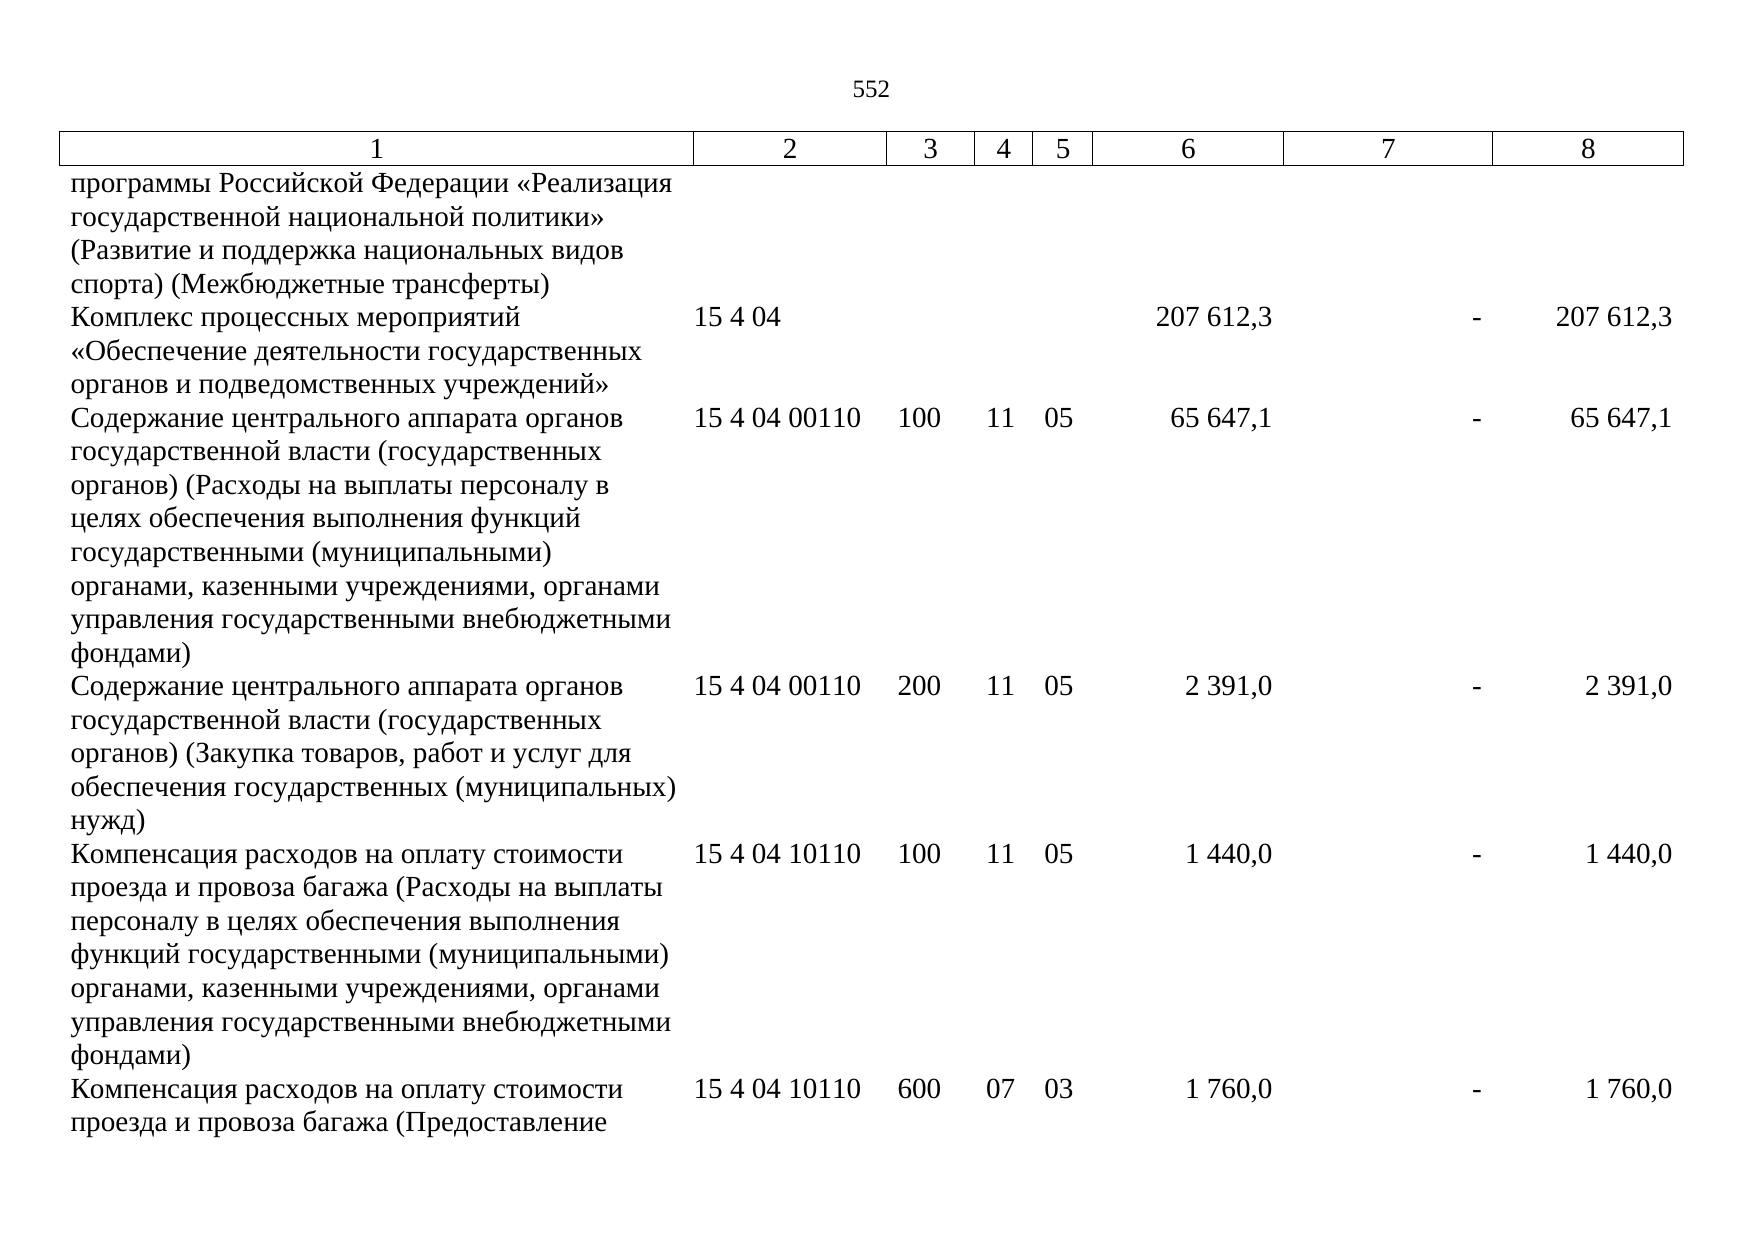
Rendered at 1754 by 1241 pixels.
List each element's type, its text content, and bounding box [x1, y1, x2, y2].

table_header 5 [1033, 132, 1092, 165]
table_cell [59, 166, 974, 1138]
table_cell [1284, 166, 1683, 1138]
table_header 4 [975, 132, 1032, 165]
table_header 7 [1284, 132, 1492, 165]
table_header 8 [1493, 132, 1683, 165]
table_header 1 [60, 132, 693, 165]
table_header 2 [694, 132, 886, 165]
table_header 6 [1093, 132, 1283, 165]
table_header 3 [887, 132, 974, 165]
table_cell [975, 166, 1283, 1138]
